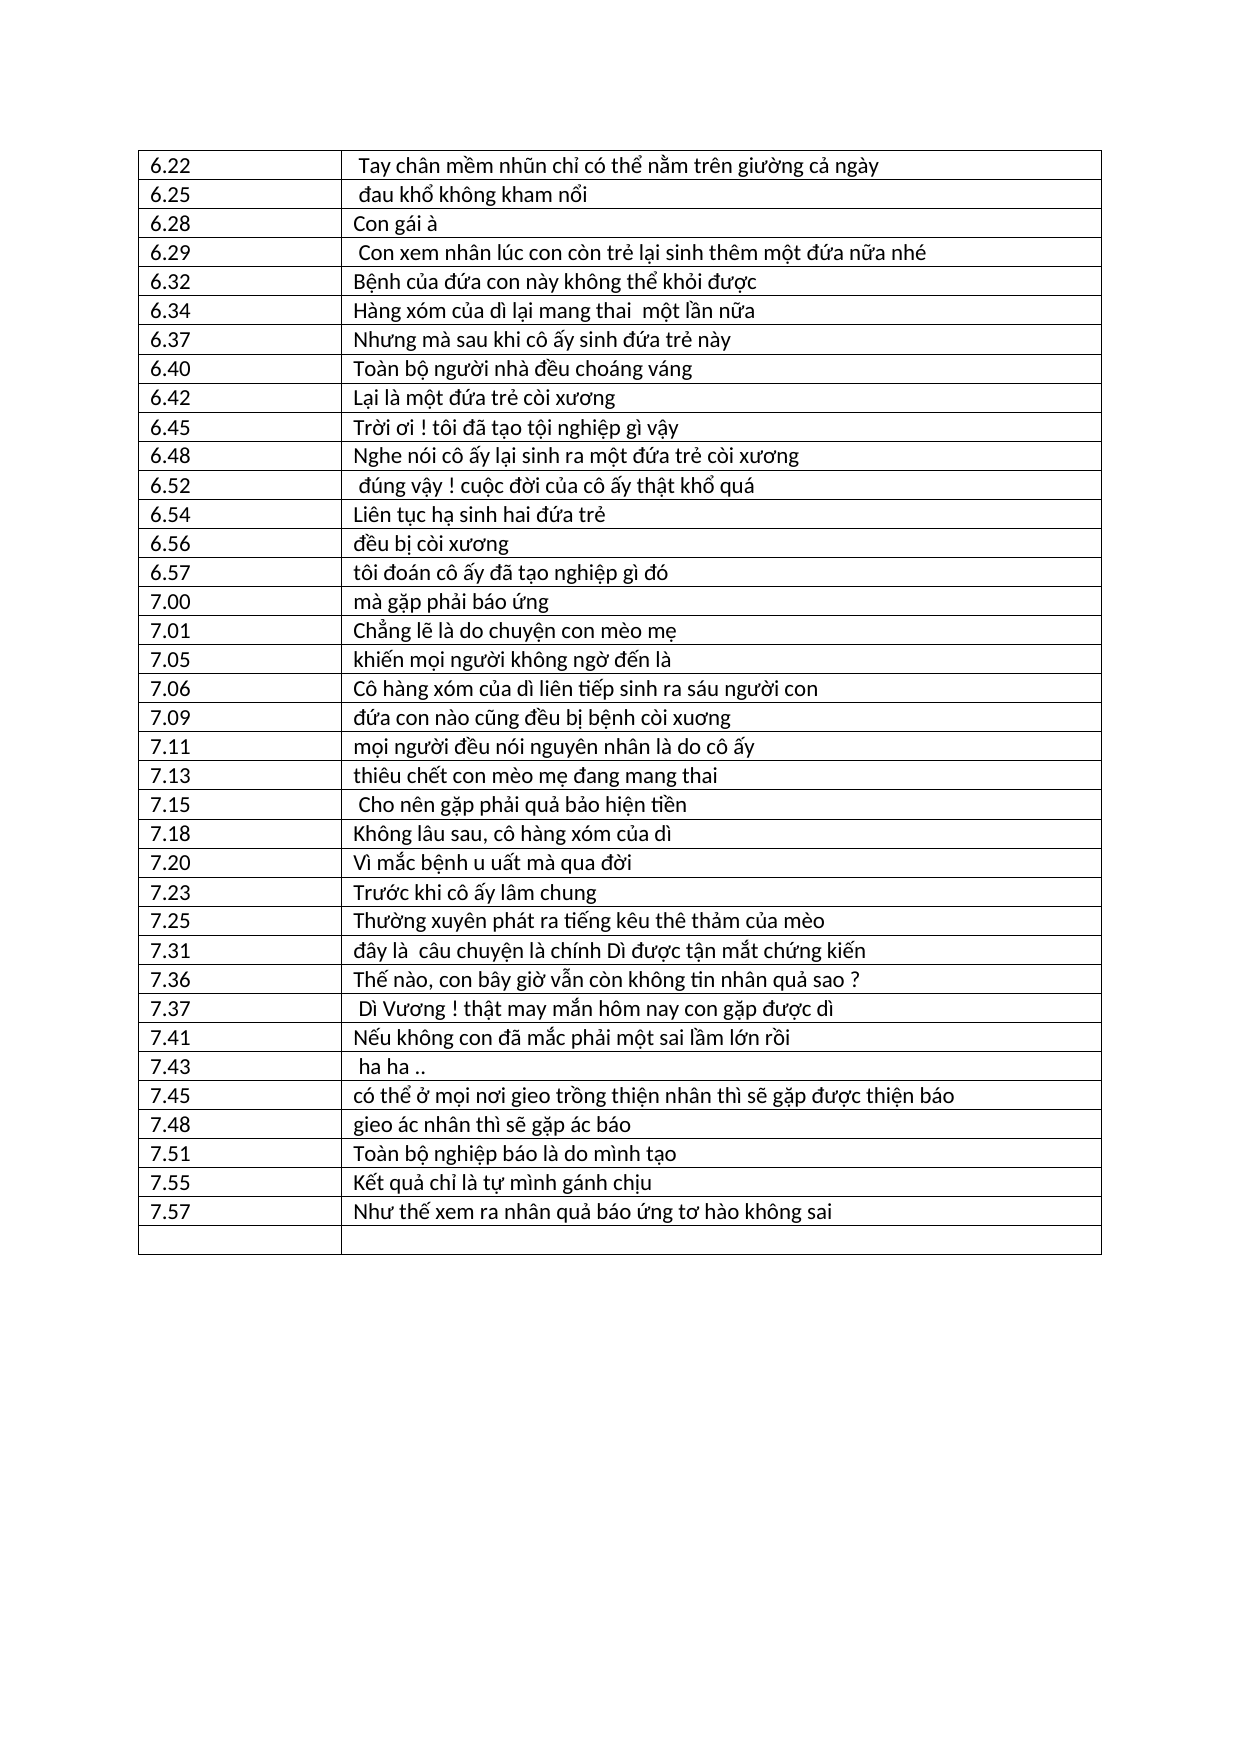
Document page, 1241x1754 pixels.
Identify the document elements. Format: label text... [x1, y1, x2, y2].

table_cell 6.54 [139, 500, 341, 528]
table_cell Kết quả chỉ là tự mình gánh chịu [342, 1168, 1101, 1196]
table_cell 6.57 [139, 558, 341, 586]
table_cell Tay chân mềm nhũn chỉ có thể nằm trên giường cả ngày [342, 151, 1101, 179]
table_cell 6.37 [139, 325, 341, 353]
table_cell Hàng xóm của dì lại mang thai một lần nữa [342, 296, 1101, 324]
table_cell mọi người đều nói nguyên nhân là do cô ấy [342, 732, 1101, 760]
table_cell Bệnh của đứa con này không thể khỏi được [342, 267, 1101, 295]
table_cell 6.52 [139, 471, 341, 499]
table_cell 7.43 [139, 1052, 341, 1080]
table_cell có thể ở mọi nơi gieo trồng thiện nhân thì sẽ gặp được thiện báo [342, 1081, 1101, 1109]
table_cell Nghe nói cô ấy lại sinh ra một đứa trẻ còi xương [342, 442, 1101, 470]
table_cell Liên tục hạ sinh hai đứa trẻ [342, 500, 1101, 528]
table_cell 6.28 [139, 209, 341, 237]
table_cell Thường xuyên phát ra tiếng kêu thê thảm của mèo [342, 907, 1101, 935]
table_cell ha ha .. [342, 1052, 1101, 1080]
table_cell thiêu chết con mèo mẹ đang mang thai [342, 761, 1101, 789]
table_cell 7.20 [139, 849, 341, 877]
table_cell tôi đoán cô ấy đã tạo nghiệp gì đó [342, 558, 1101, 586]
table_cell Như thế xem ra nhân quả báo ứng tơ hào không sai [342, 1197, 1101, 1225]
table_cell [342, 1226, 1101, 1254]
table_cell 6.34 [139, 296, 341, 324]
table_cell 7.41 [139, 1023, 341, 1051]
table_cell 6.56 [139, 529, 341, 557]
table_cell 7.13 [139, 761, 341, 789]
table_cell Lại là một đứa trẻ còi xương [342, 384, 1101, 412]
table_cell Chẳng lẽ là do chuyện con mèo mẹ [342, 616, 1101, 644]
table_cell Nếu không con đã mắc phải một sai lầm lớn rồi [342, 1023, 1101, 1051]
table_cell 7.36 [139, 965, 341, 993]
table_cell 7.31 [139, 936, 341, 964]
table_cell khiến mọi người không ngờ đến là [342, 645, 1101, 673]
table_cell 7.55 [139, 1168, 341, 1196]
table_cell 7.06 [139, 674, 341, 702]
table_cell 6.25 [139, 180, 341, 208]
table_cell đau khổ không kham nổi [342, 180, 1101, 208]
table_cell 7.25 [139, 907, 341, 935]
table_cell mà gặp phải báo ứng [342, 587, 1101, 615]
table_cell 7.18 [139, 820, 341, 847]
table_cell đều bị còi xương [342, 529, 1101, 557]
table_cell 7.48 [139, 1110, 341, 1138]
table_cell Con xem nhân lúc con còn trẻ lại sinh thêm một đứa nữa nhé [342, 238, 1101, 266]
table_cell 6.29 [139, 238, 341, 266]
table_cell 6.22 [139, 151, 341, 179]
table_cell 7.15 [139, 790, 341, 818]
table_cell gieo ác nhân thì sẽ gặp ác báo [342, 1110, 1101, 1138]
table_cell 7.11 [139, 732, 341, 760]
table_cell 7.23 [139, 878, 341, 906]
table_cell 7.57 [139, 1197, 341, 1225]
table_cell Vì mắc bệnh u uất mà qua đời [342, 849, 1101, 877]
table_cell đây là câu chuyện là chính Dì được tận mắt chứng kiến [342, 936, 1101, 964]
table_cell 6.40 [139, 355, 341, 382]
table_cell 7.01 [139, 616, 341, 644]
table_cell 6.48 [139, 442, 341, 470]
table_cell 7.09 [139, 703, 341, 731]
table_cell Thế nào, con bây giờ vẫn còn không tin nhân quả sao ? [342, 965, 1101, 993]
table_cell Trời ơi ! tôi đã tạo tội nghiệp gì vậy [342, 413, 1101, 441]
table_cell Cho nên gặp phải quả bảo hiện tiền [342, 790, 1101, 818]
table_cell Nhưng mà sau khi cô ấy sinh đứa trẻ này [342, 325, 1101, 353]
table_cell 7.00 [139, 587, 341, 615]
table_cell đứa con nào cũng đều bị bệnh còi xuơng [342, 703, 1101, 731]
table_cell 6.42 [139, 384, 341, 412]
table_cell Cô hàng xóm của dì liên tiếp sinh ra sáu người con [342, 674, 1101, 702]
table_cell Con gái à [342, 209, 1101, 237]
table_cell Dì Vương ! thật may mắn hôm nay con gặp được dì [342, 994, 1101, 1022]
table_cell 7.45 [139, 1081, 341, 1109]
table_cell Toàn bộ người nhà đều choáng váng [342, 355, 1101, 382]
table_cell 6.32 [139, 267, 341, 295]
table_cell Trước khi cô ấy lâm chung [342, 878, 1101, 906]
table_cell [139, 1226, 341, 1254]
table_cell đúng vậy ! cuộc đời của cô ấy thật khổ quá [342, 471, 1101, 499]
table_cell Không lâu sau, cô hàng xóm của dì [342, 820, 1101, 847]
table_cell 7.51 [139, 1139, 341, 1167]
table_cell 7.05 [139, 645, 341, 673]
table_cell 7.37 [139, 994, 341, 1022]
table_cell Toàn bộ nghiệp báo là do mình tạo [342, 1139, 1101, 1167]
table_cell 6.45 [139, 413, 341, 441]
